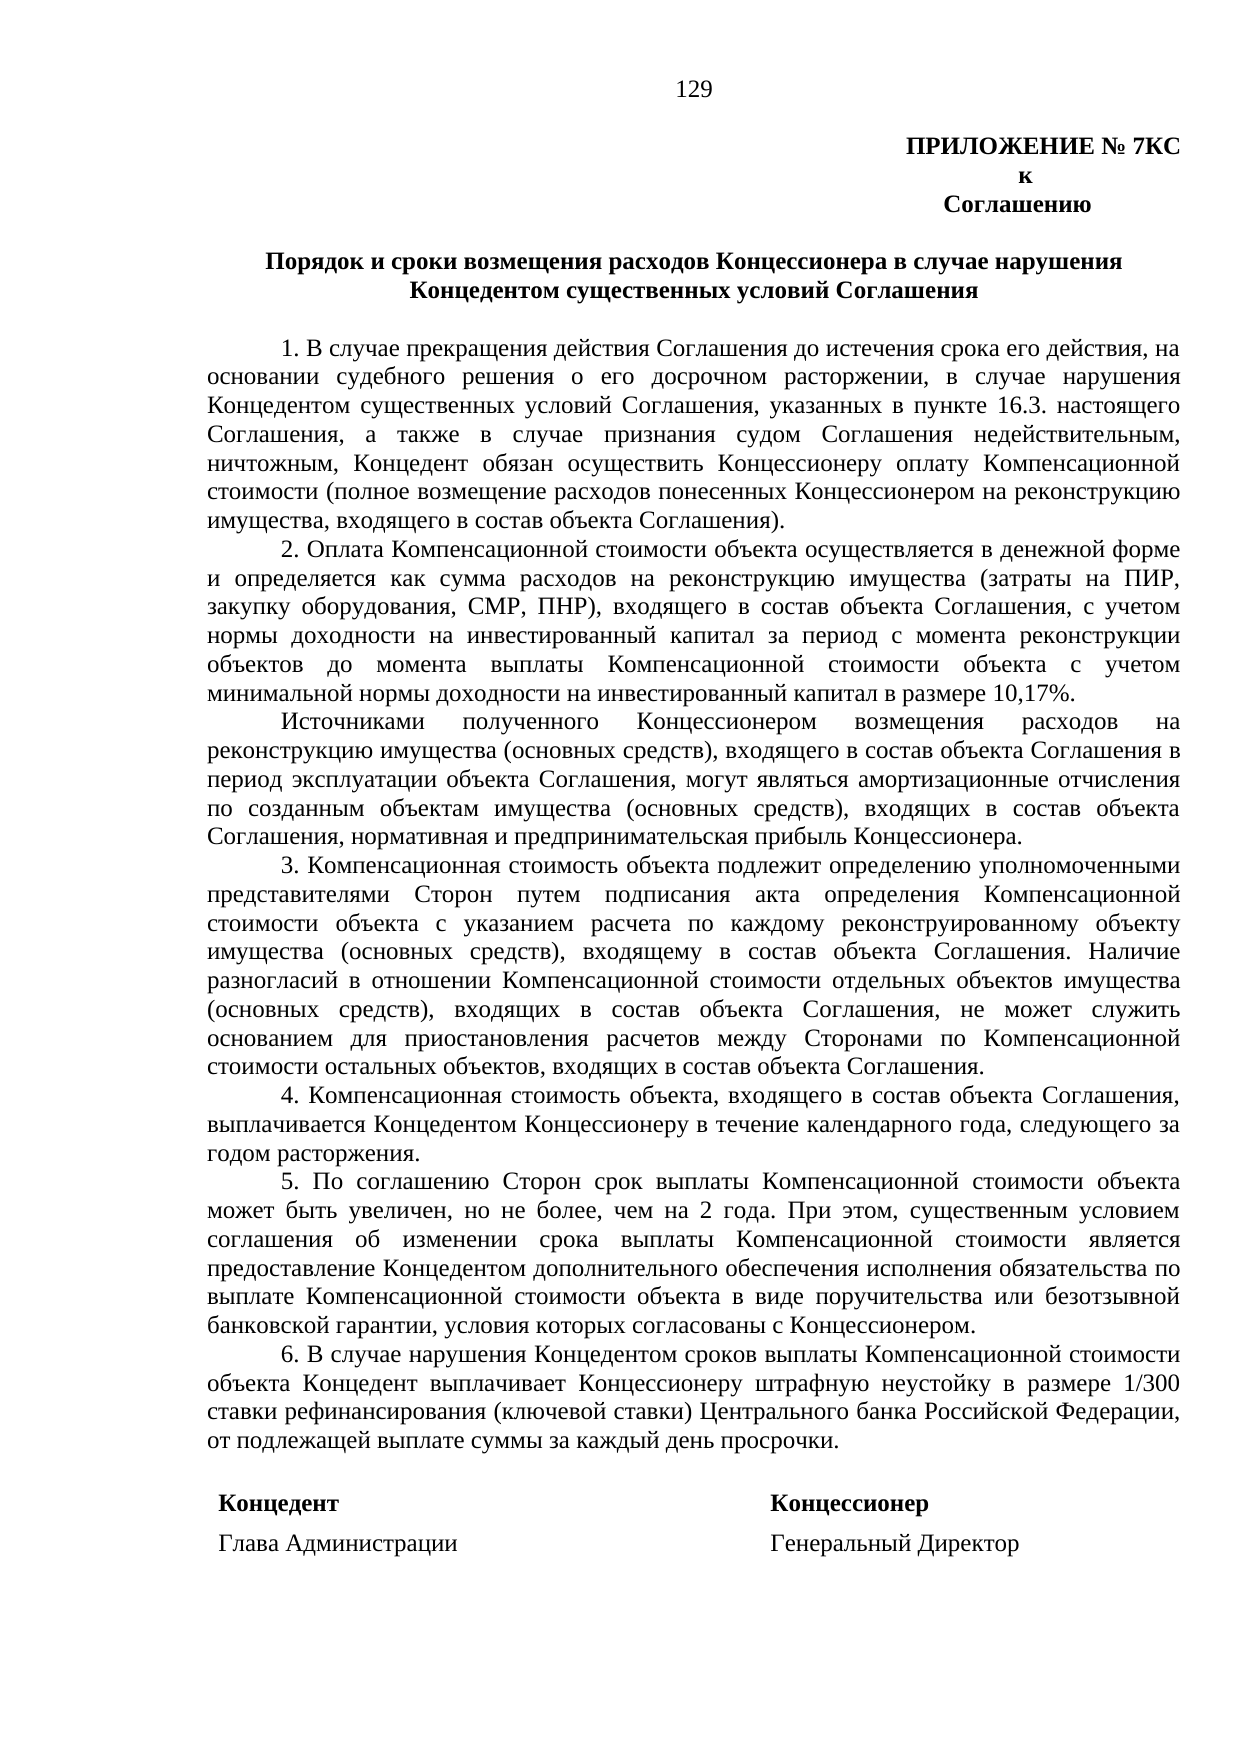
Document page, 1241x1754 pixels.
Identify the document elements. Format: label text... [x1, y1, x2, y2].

text 5. По соглашению Сторон срок выплаты Компенсационной стоимости объекта может быть увеличен, но не более, чем на 2 года. При этом, существенным условием соглашения об изменении срока выплаты Компенсационной стоимости является предоставление Концедентом дополнительного обеспечения исполнения обязательства по выплате Компенсационной стоимости объекта в виде поручительства или безотзывной банковской гарантии, условия которых согласованы с Концессионером. [207, 1166, 1181, 1339]
text 1. В случае прекращения действия Соглашения до истечения срока его действия, на основании судебного решения о его досрочном расторжении, в случае нарушения Концедентом существенных условий Соглашения, указанных в пункте 16.3. настоящего Соглашения, а также в случае признания судом Соглашения недействительным, ничтожным, Концедент обязан осуществить Концессионеру оплату Компенсационной стоимости (полное возмещение расходов понесенных Концессионером на реконструкцию имущества, входящего в состав объекта Соглашения). [207, 333, 1181, 534]
subtitle ПРИЛОЖЕНИЕ № 7КС [207, 131, 1181, 160]
text Порядок и сроки возмещения расходов Концессионера в случае нарушения Концедентом существенных условий Соглашения [207, 246, 1181, 304]
text к Соглашению [943, 160, 1181, 218]
text 3. Компенсационная стоимость объекта подлежит определению уполномоченными представителями Сторон путем подписания акта определения Компенсационной стоимости объекта с указанием расчета по каждому реконструированному объекту имущества (основных средств), входящему в состав объекта Соглашения. Наличие разногласий в отношении Компенсационной стоимости отдельных объектов имущества (основных средств), входящих в состав объекта Соглашения, не может служить основанием для приостановления расчетов между Сторонами по Компенсационной стоимости остальных объектов, входящих в состав объекта Соглашения. [207, 850, 1181, 1080]
text 6. В случае нарушения Концедентом сроков выплаты Компенсационной стоимости объекта Концедент выплачивает Концессионеру штрафную неустойку в размере 1/300 ставки рефинансирования (ключевой ставки) Центрального банка Российской Федерации, от подлежащей выплате суммы за каждый день просрочки. [207, 1339, 1181, 1454]
text Источниками полученного Концессионером возмещения расходов на реконструкцию имущества (основных средств), входящего в состав объекта Соглашения в период эксплуатации объекта Соглашения, могут являться амортизационные отчисления по созданным объектам имущества (основных средств), входящих в состав объекта Соглашения, нормативная и предпринимательская прибыль Концессионера. [207, 706, 1181, 850]
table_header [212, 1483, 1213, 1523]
text 4. Компенсационная стоимость объекта, входящего в состав объекта Соглашения, выплачивается Концедентом Концессионеру в течение календарного года, следующего за годом расторжения. [207, 1080, 1181, 1166]
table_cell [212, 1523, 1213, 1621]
text 2. Оплата Компенсационной стоимости объекта осуществляется в денежной форме и определяется как сумма расходов на реконструкцию имущества (затраты на ПИР, закупку оборудования, СМР, ПНР), входящего в состав объекта Соглашения, с учетом нормы доходности на инвестированный капитал за период с момента реконструкции объектов до момента выплаты Компенсационной стоимости объекта с учетом минимальной нормы доходности на инвестированный капитал в размере 10,17%. [207, 534, 1181, 706]
